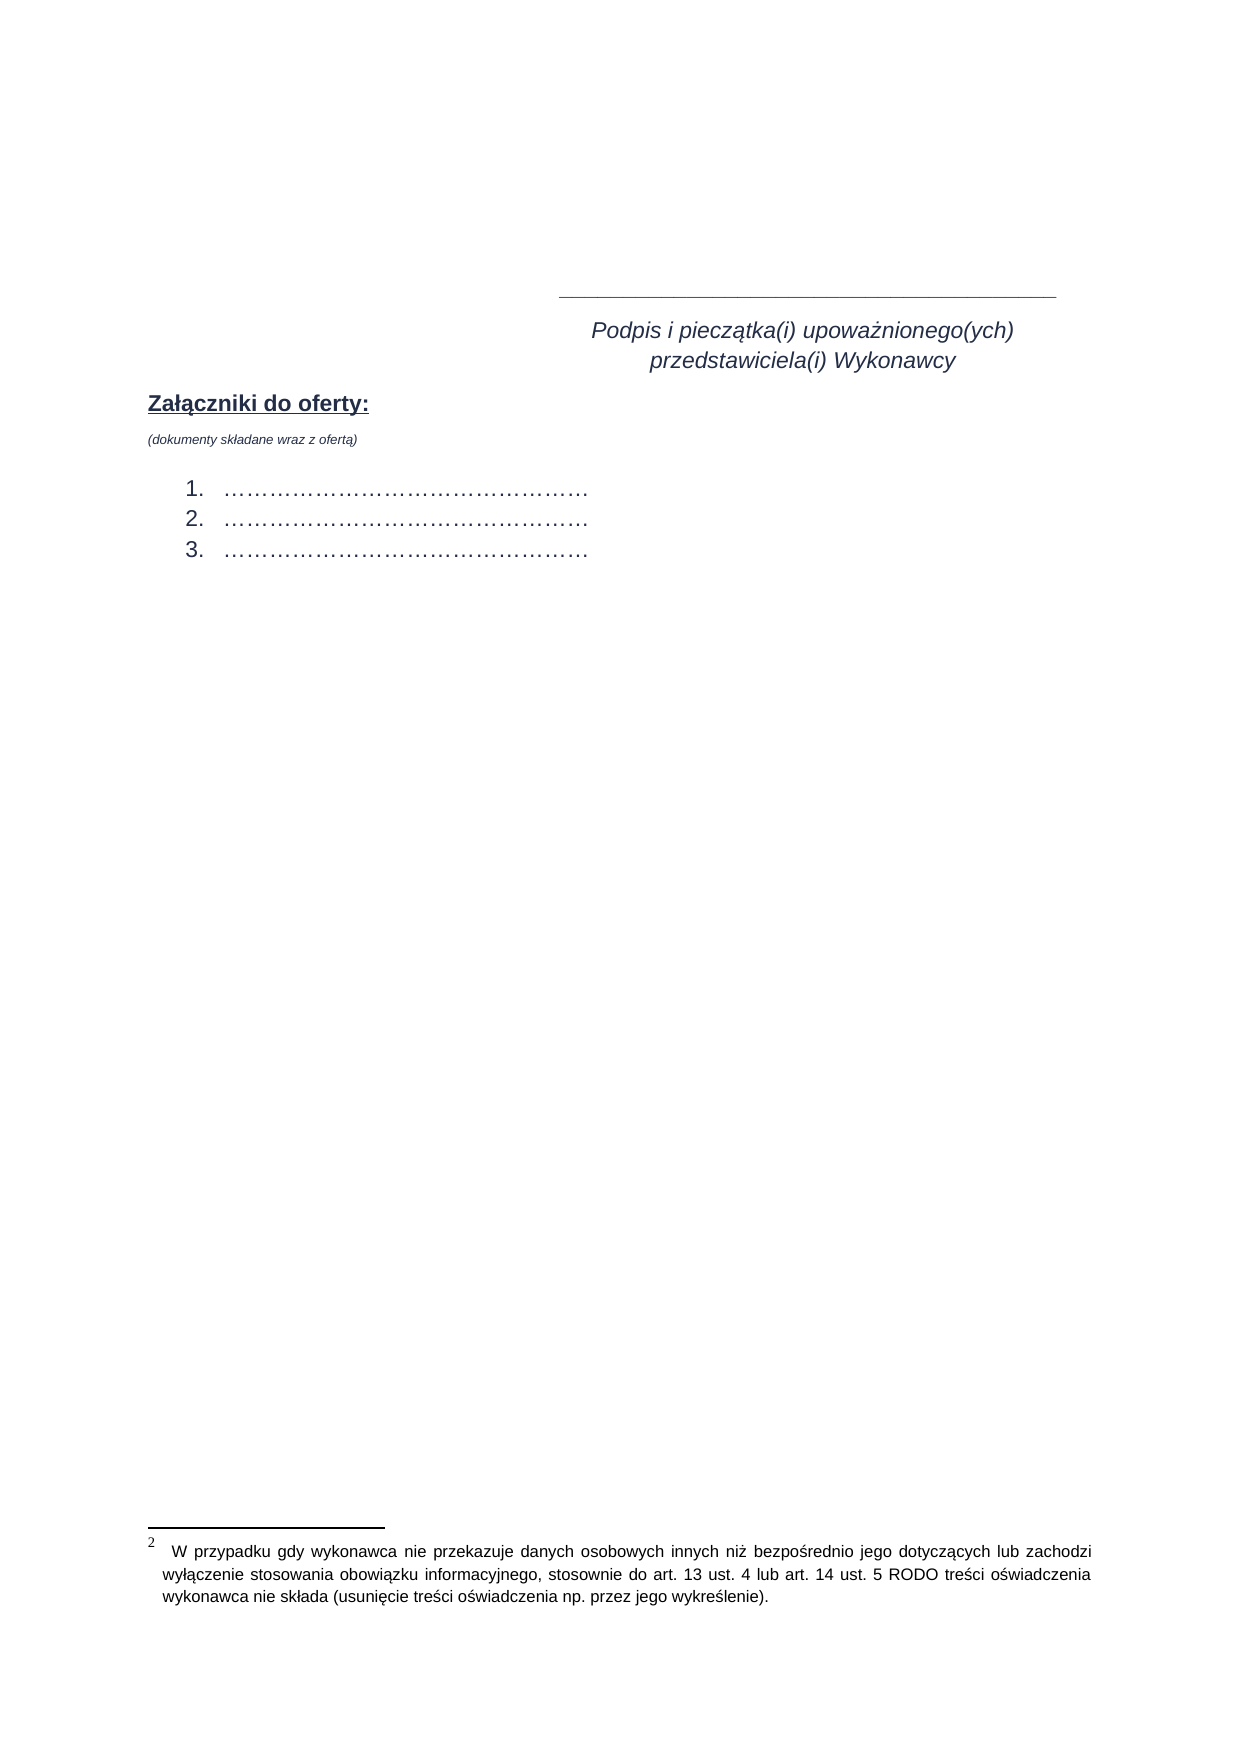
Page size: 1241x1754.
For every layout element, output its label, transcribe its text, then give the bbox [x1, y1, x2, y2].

text _______________________________________ [439, 274, 1093, 300]
text (dokumenty składane wraz z ofertą) [148, 432, 1093, 459]
text Załączniki do oferty: [148, 390, 1093, 416]
list ………………………………………… [185, 475, 1093, 501]
list ………………………………………… [185, 536, 1093, 562]
text Podpis i pieczątka(i) upoważnionego(ych) przedstawiciela(i) Wykonawcy [513, 317, 1093, 373]
list ………………………………………… [185, 505, 1093, 532]
